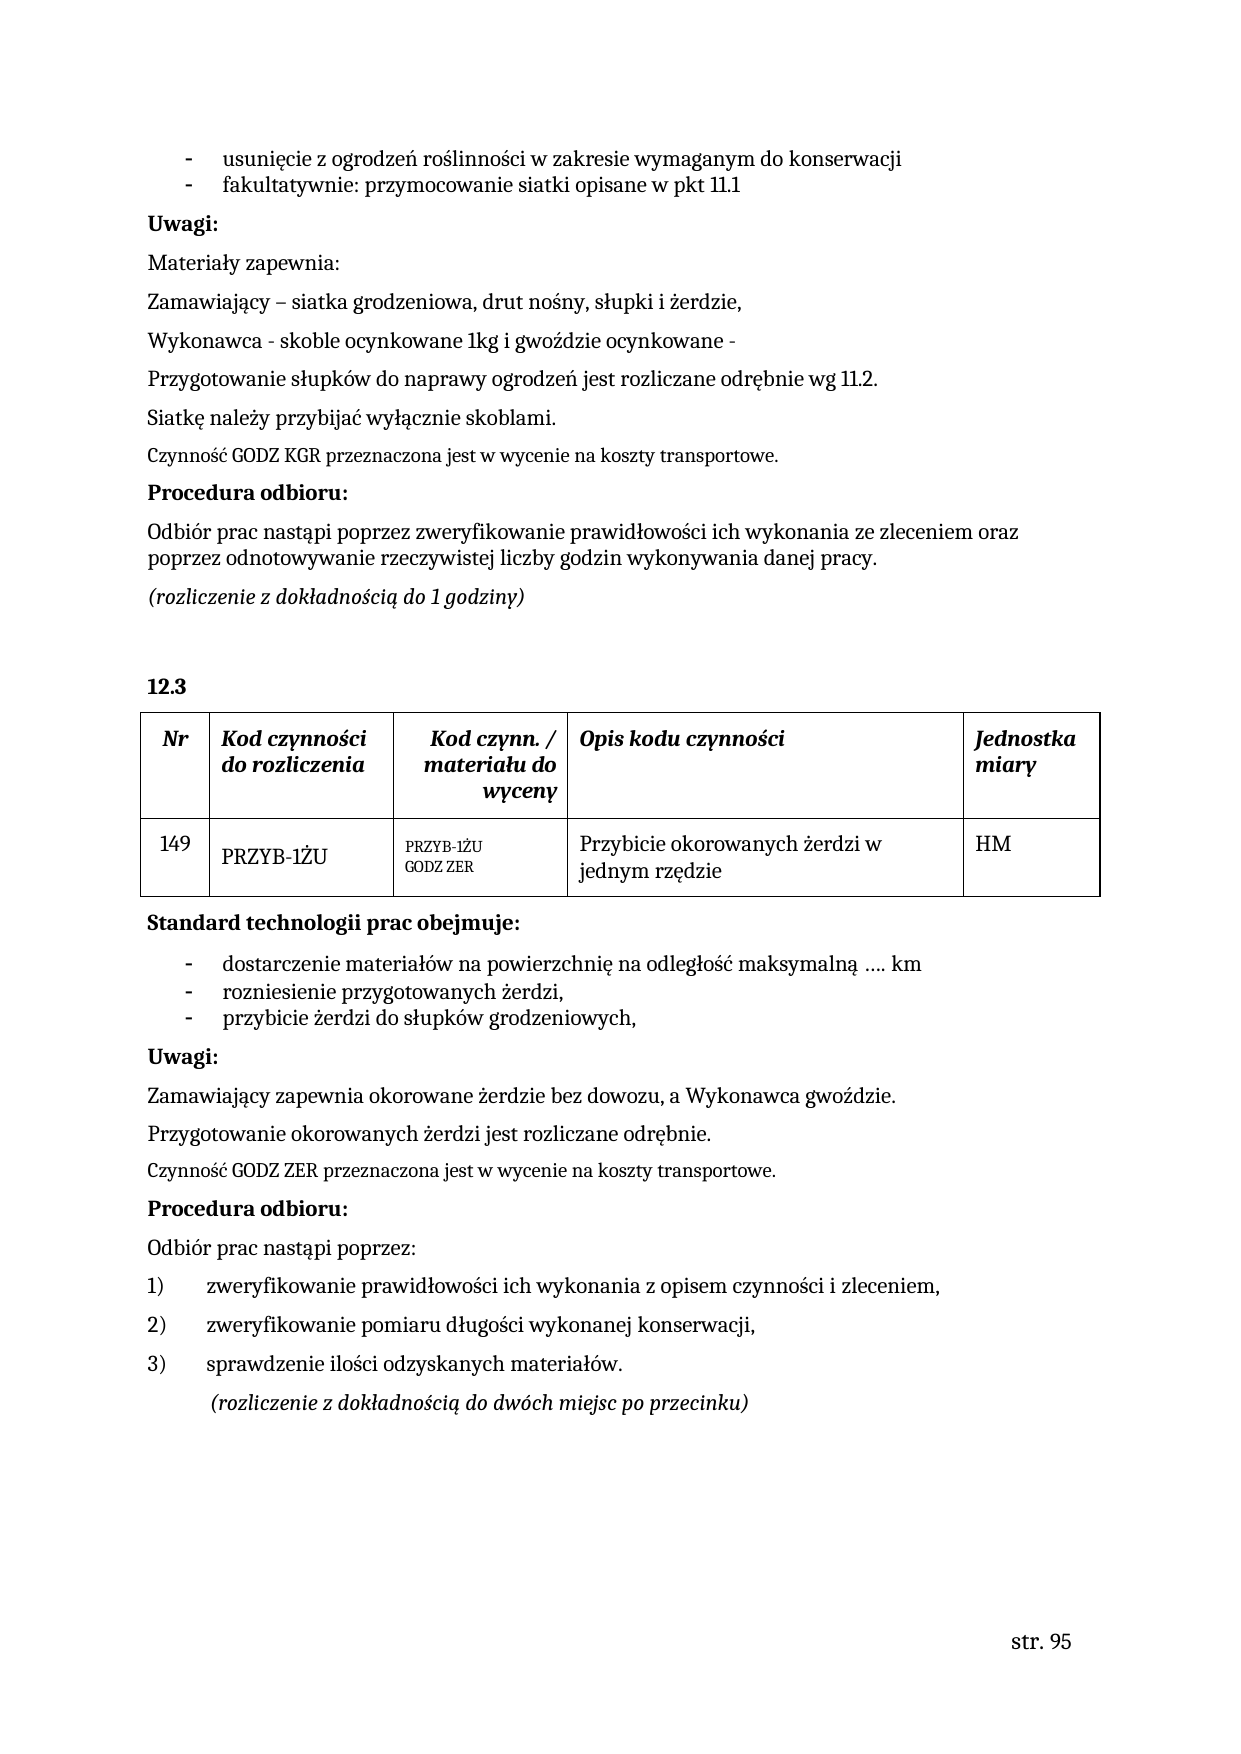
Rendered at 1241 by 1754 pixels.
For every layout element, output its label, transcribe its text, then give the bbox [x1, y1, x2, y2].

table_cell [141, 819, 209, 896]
list przybicie żerdzi do słupków grodzeniowych, [185, 1005, 1119, 1031]
text (rozliczenie z dokładnością do 1 godziny) [147, 584, 1119, 610]
text Materiały zapewnia: [147, 250, 1119, 276]
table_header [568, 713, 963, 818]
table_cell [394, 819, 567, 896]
text Czynność GODZ KGR przeznaczona jest w wycenie na koszty transportowe. [147, 443, 1119, 467]
subtitle Uwagi: [147, 211, 1119, 237]
text Odbiór prac nastąpi poprzez: [147, 1234, 1119, 1261]
list zweryfikowanie prawidłowości ich wykonania z opisem czynności i zleceniem, [147, 1273, 1119, 1299]
text Wykonawca - skoble ocynkowane 1kg i gwoździe ocynkowane - [147, 327, 1119, 354]
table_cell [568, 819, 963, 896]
text  fakultatywnie: przymocowanie siatki opisane w pkt 11.1 [185, 172, 1119, 198]
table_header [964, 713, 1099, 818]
list zweryfikowanie pomiaru długości wykonanej konserwacji, [147, 1312, 1119, 1338]
text Zamawiający – siatka grodzeniowa, drut nośny, słupki i żerdzie, [147, 288, 1119, 315]
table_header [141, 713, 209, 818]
text Czynność GODZ ZER przeznaczona jest w wycenie na koszty transportowe. [147, 1159, 1119, 1183]
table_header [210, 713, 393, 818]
text (rozliczenie z dokładnością do dwóch miejsc po przecinku) [209, 1390, 1119, 1416]
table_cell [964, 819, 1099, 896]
list dostarczenie materiałów na powierzchnię na odległość maksymalną …. km [185, 949, 1119, 977]
text Zamawiający zapewnia okorowane żerdzie bez dowozu, a Wykonawca gwoździe. Przygotowanie okorowanych żerdzi jest rozliczane odrębnie. [147, 1083, 939, 1147]
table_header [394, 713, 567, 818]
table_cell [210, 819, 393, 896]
text  usunięcie z ogrodzeń roślinności w zakresie wymaganym do konserwacji [185, 146, 1119, 172]
list sprawdzenie ilości odzyskanych materiałów. [147, 1351, 1119, 1377]
list rozniesienie przygotowanych żerdzi, [185, 977, 1119, 1005]
text Standard technologii prac obejmuje: [147, 910, 1119, 936]
subtitle Uwagi: [147, 1044, 1119, 1070]
subtitle 12.3 [147, 673, 1119, 700]
text Odbiór prac nastąpi poprzez zweryfikowanie prawidłowości ich wykonania ze zleceniem oraz poprzez odnotowywanie rzeczywistej liczby godzin wykonywania danej pracy. [147, 519, 1093, 571]
subtitle Procedura odbioru: [147, 1196, 1119, 1222]
text Przygotowanie słupków do naprawy ogrodzeń jest rozliczane odrębnie wg 11.2. Siatkę należy przybijać wyłącznie skoblami. [147, 366, 930, 431]
subtitle Procedura odbioru: [147, 480, 1119, 506]
